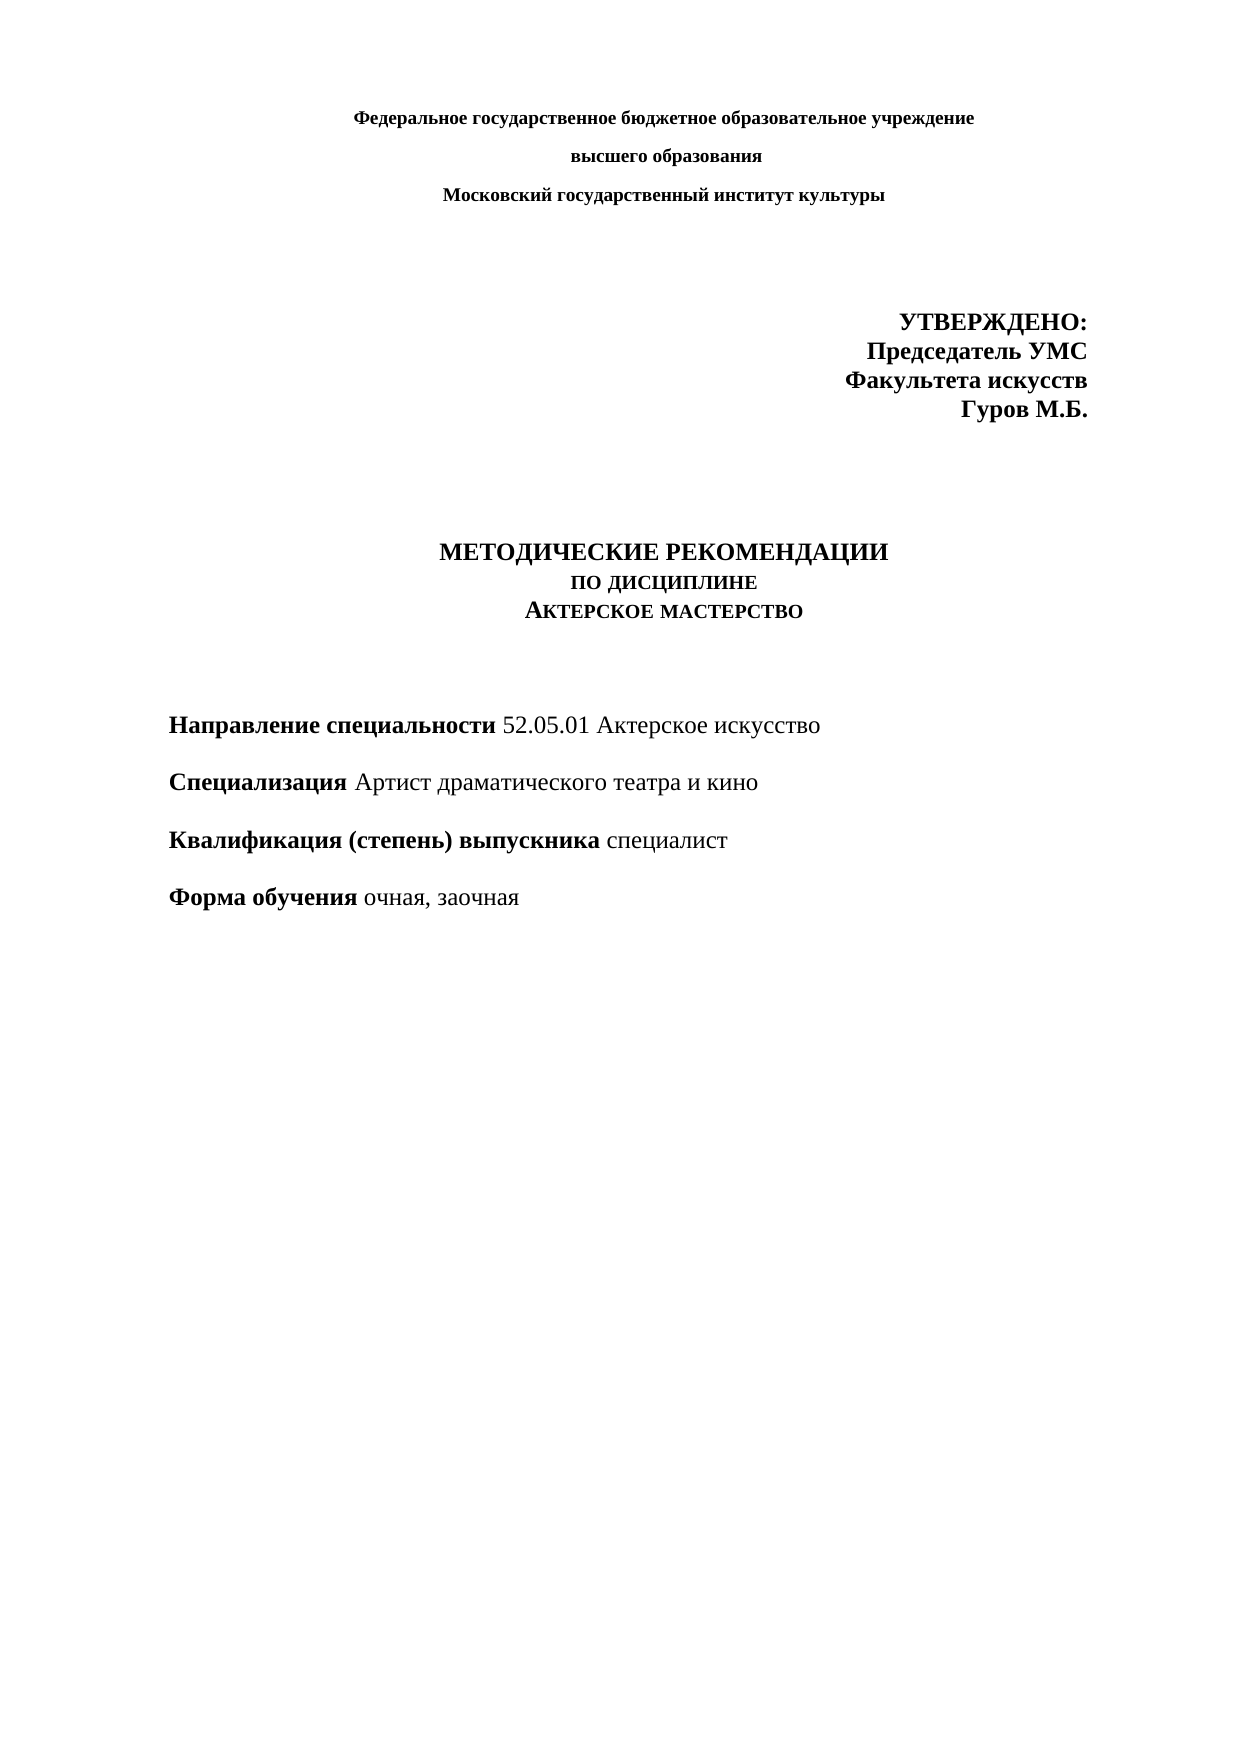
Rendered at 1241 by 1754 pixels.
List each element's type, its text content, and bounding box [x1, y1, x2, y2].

text Московский государственный институт культуры [169, 183, 1159, 221]
table_header УТВЕРЖДЕНО: Председатель УМС Факультета искусств Гуров М.Б. [656, 308, 1099, 422]
text МЕТОДИЧЕСКИЕ РЕКОМЕНДАЦИИ [169, 537, 1159, 566]
text Федеральное государственное бюджетное образовательное учреждение [169, 106, 1159, 144]
text Специализация Артист драматического театра и кино [169, 767, 1159, 796]
text Направление специальности 52.05.01 Актерское искусство [169, 710, 1159, 739]
text по дисциплине Актерское мастерство [169, 566, 1159, 624]
text высшего образования [169, 144, 1159, 183]
text Форма обучения очная, заочная [169, 882, 1159, 911]
text Квалификация (степень) выпускника специалист [169, 825, 1159, 854]
